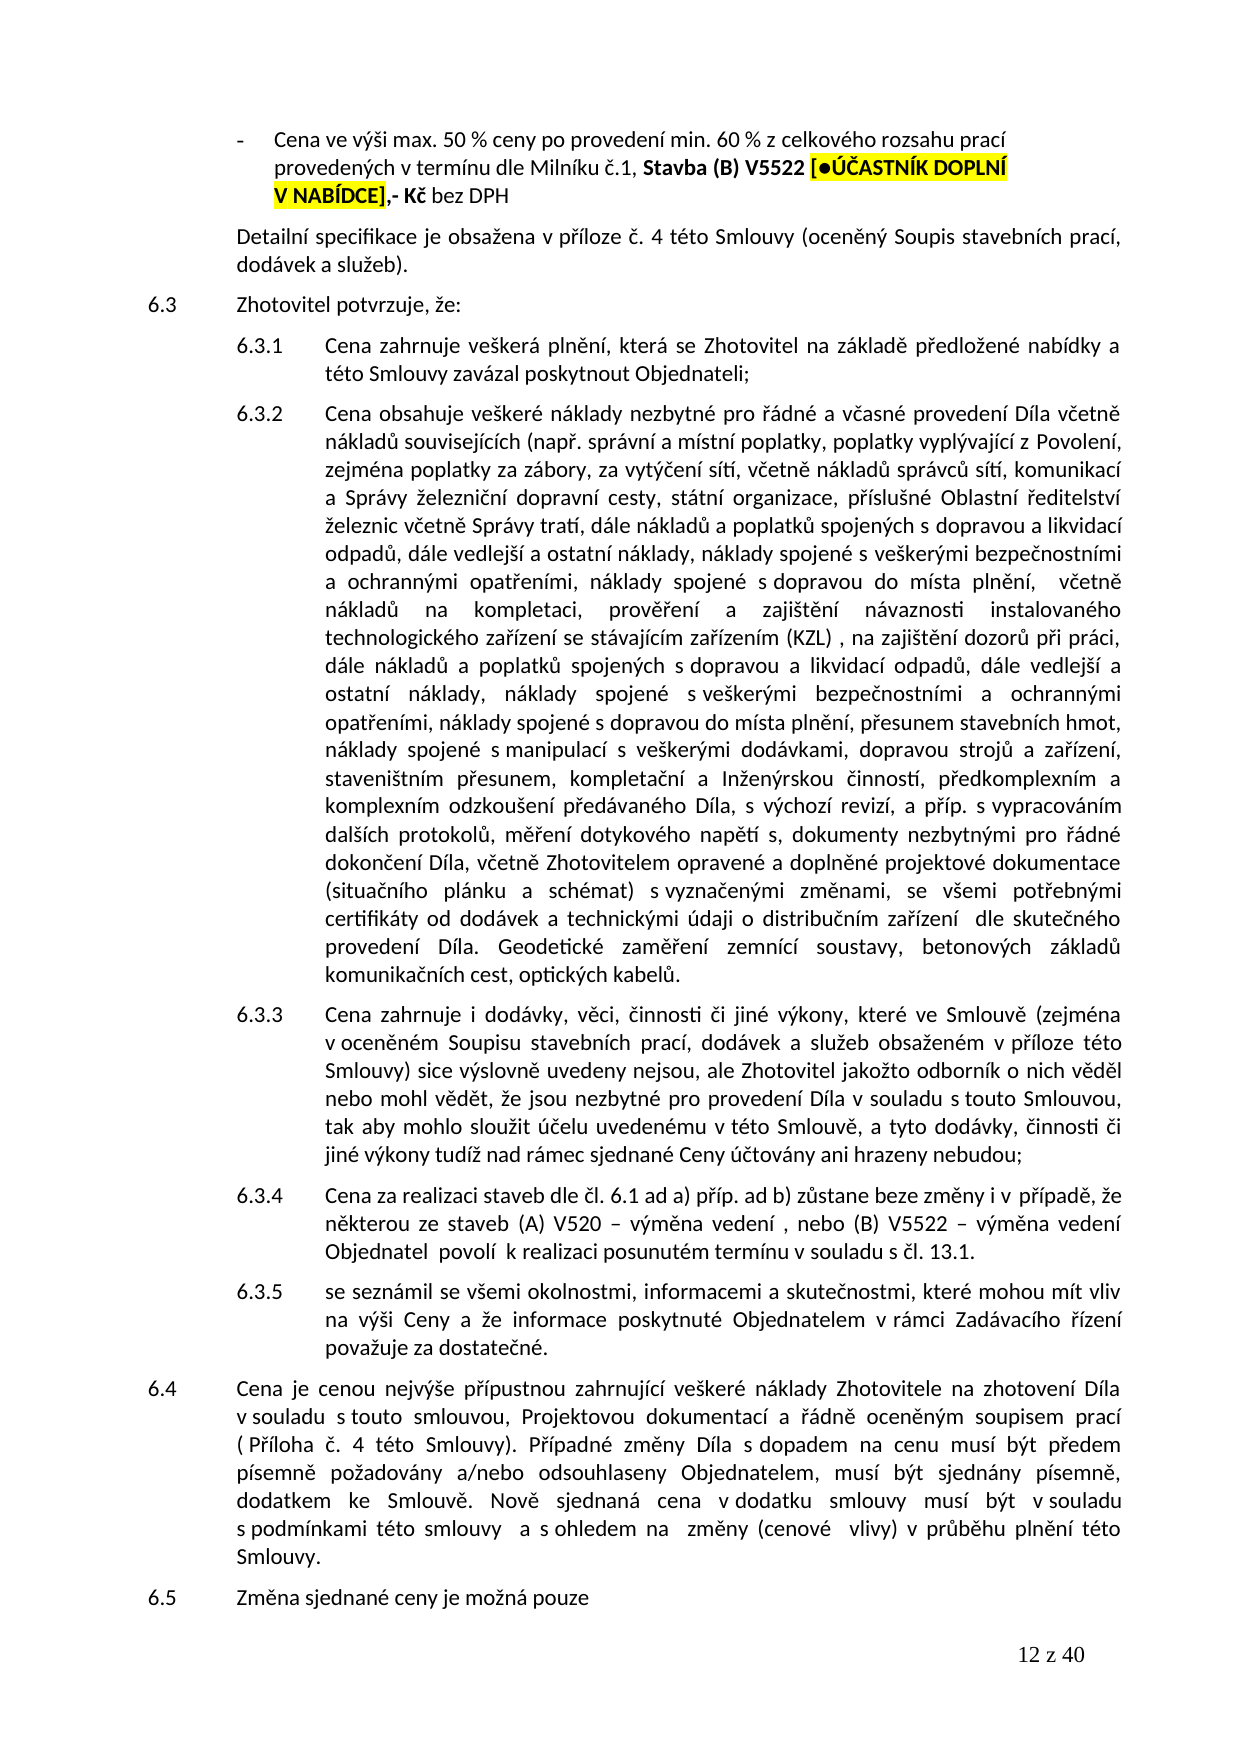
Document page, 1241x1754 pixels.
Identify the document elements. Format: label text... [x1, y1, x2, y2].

subtitle Zhotovitel potvrzuje, že: [148, 290, 1122, 318]
subtitle Cena za realizaci staveb dle čl. 6.1 ad a) příp. ad b) zůstane beze změny i v případě, že některou ze staveb (A) V520 – výměna vedení , nebo (B) V5522 – výměna vedení Objednatel povolí k realizaci posunutém termínu v souladu s čl. 13.1. [236, 1181, 1122, 1265]
subtitle Cena obsahuje veškeré náklady nezbytné pro řádné a včasné provedení Díla včetně nákladů souvisejících (např. správní a místní poplatky, poplatky vyplývající z Povolení, zejména poplatky za zábory, za vytýčení sítí, včetně nákladů správců sítí, komunikací a Správy železniční dopravní cesty, státní organizace, příslušné Oblastní ředitelství železnic včetně Správy tratí, dále nákladů a poplatků spojených s dopravou a likvidací odpadů, dále vedlejší a ostatní náklady, náklady spojené s veškerými bezpečnostními a ochrannými opatřeními, náklady spojené s dopravou do místa plnění, včetně nákladů na kompletaci, prověření a zajištění návaznosti instalovaného technologického zařízení se stávajícím zařízením (KZL) , na zajištění dozorů při práci, dále nákladů a poplatků spojených s dopravou a likvidací odpadů, dále vedlejší a ostatní náklady, náklady spojené s veškerými bezpečnostními a ochrannými opatřeními, náklady spojené s dopravou do místa plnění, přesunem stavebních hmot, náklady spojené s manipulací s veškerými dodávkami, dopravou strojů a zařízení, staveništním přesunem, kompletační a Inženýrskou činností, předkomplexním a komplexním odzkoušení předávaného Díla, s výchozí revizí, a příp. s vypracováním dalších protokolů, měření dotykového napětí s, dokumenty nezbytnými pro řádné dokončení Díla, včetně Zhotovitelem opravené a doplněné projektové dokumentace (situačního plánku a schémat) s vyznačenými změnami, se všemi potřebnými certifikáty od dodávek a technickými údaji o distribučním zařízení dle skutečného provedení Díla. Geodetické zaměření zemnící soustavy, betonových základů komunikačních cest, optických kabelů. [236, 399, 1122, 988]
subtitle Detailní specifikace je obsažena v příloze č. 4 této Smlouvy (oceněný Soupis stavebních prací, dodávek a služeb). [236, 222, 1122, 278]
subtitle Cena je cenou nejvýše přípustnou zahrnující veškeré náklady Zhotovitele na zhotovení Díla v souladu s touto smlouvou, Projektovou dokumentací a řádně oceněným soupisem prací ( Příloha č. 4 této Smlouvy). Případné změny Díla s dopadem na cenu musí být předem písemně požadovány a/nebo odsouhlaseny Objednatelem, musí být sjednány písemně, dodatkem ke Smlouvě. Nově sjednaná cena v dodatku smlouvy musí být v souladu s podmínkami této smlouvy a s ohledem na změny (cenové vlivy) v průběhu plnění této Smlouvy. [148, 1374, 1122, 1570]
subtitle Změna sjednané ceny je možná pouze [148, 1583, 1122, 1611]
subtitle Cena zahrnuje i dodávky, věci, činnosti či jiné výkony, které ve Smlouvě (zejména v oceněném Soupisu stavebních prací, dodávek a služeb obsaženém v příloze této Smlouvy) sice výslovně uvedeny nejsou, ale Zhotovitel jakožto odborník o nich věděl nebo mohl vědět, že jsou nezbytné pro provedení Díla v souladu s touto Smlouvou, tak aby mohlo sloužit účelu uvedenému v této Smlouvě, a tyto dodávky, činnosti či jiné výkony tudíž nad rámec sjednané Ceny účtovány ani hrazeny nebudou; [236, 1000, 1122, 1168]
list Cena ve výši max. 50 % ceny po provedení min. 60 % z celkového rozsahu prací provedených v termínu dle Milníku č.1, Stavba (B) V5522 [●ÚČASTNÍK DOPLNÍ V NABÍDCE],- Kč bez DPH [236, 125, 1122, 209]
subtitle Cena zahrnuje veškerá plnění, která se Zhotovitel na základě předložené nabídky a této Smlouvy zavázal poskytnout Objednateli; [236, 331, 1122, 387]
subtitle se seznámil se všemi okolnostmi, informacemi a skutečnostmi, které mohou mít vliv na výši Ceny a že informace poskytnuté Objednatelem v rámci Zadávacího řízení považuje za dostatečné. [236, 1277, 1122, 1362]
